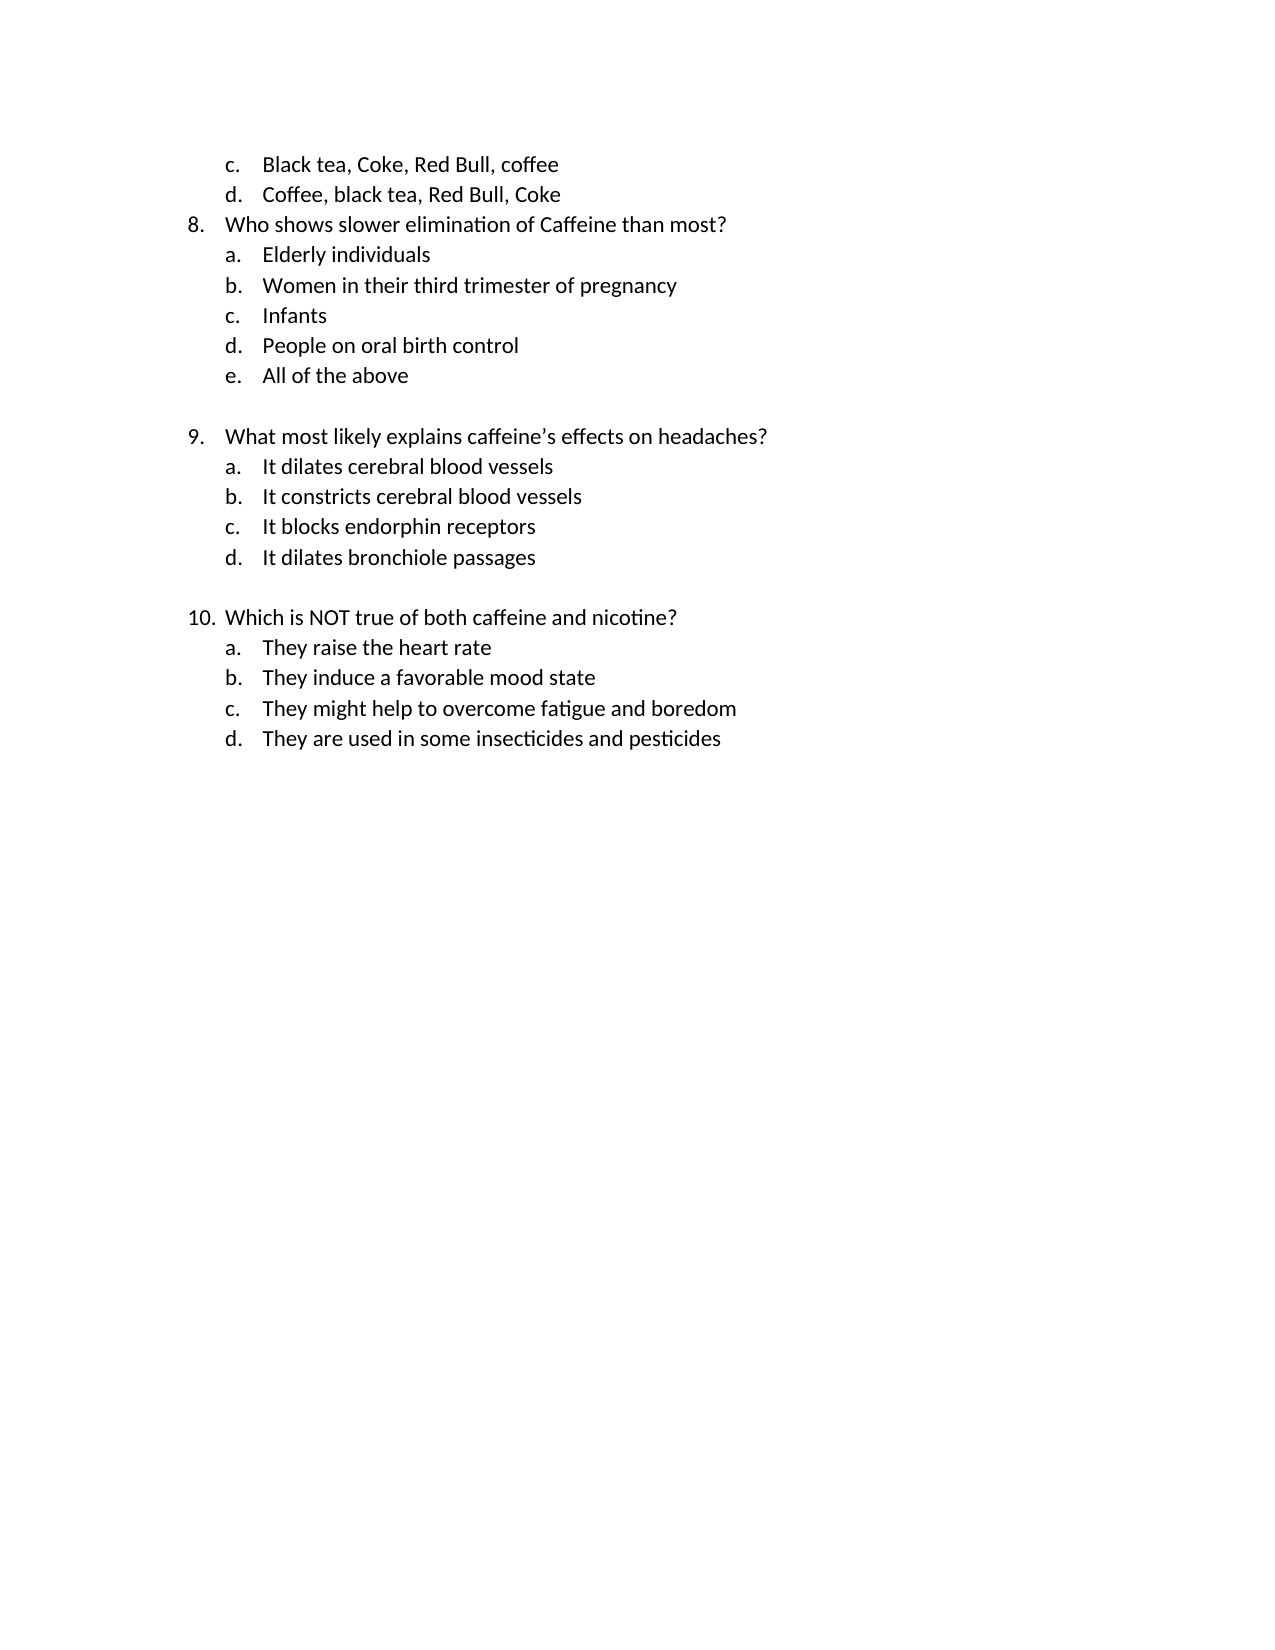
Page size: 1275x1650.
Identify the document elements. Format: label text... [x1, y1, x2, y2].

list Elderly individuals [225, 241, 1125, 269]
list Women in their third trimester of pregnancy [225, 271, 1125, 299]
list Which is NOT true of both caffeine and nicotine? [187, 603, 1125, 631]
list It dilates cerebral blood vessels [225, 452, 1125, 480]
list Coffee, black tea, Red Bull, Coke [225, 180, 1125, 208]
list They are used in some insecticides and pesticides [225, 724, 1125, 752]
list Who shows slower elimination of Caffeine than most? [187, 210, 1125, 238]
list Infants [225, 301, 1125, 329]
list All of the above [225, 361, 1125, 389]
list They might help to overcome fatigue and boredom [225, 694, 1125, 722]
list It blocks endorphin receptors [225, 512, 1125, 541]
list People on oral birth control [225, 331, 1125, 359]
list It dilates bronchiole passages [225, 543, 1125, 571]
list They induce a favorable mood state [225, 663, 1125, 692]
list What most likely explains caffeine’s effects on headaches? [187, 422, 1125, 450]
list They raise the heart rate [225, 633, 1125, 661]
list Black tea, Coke, Red Bull, coffee [225, 150, 1125, 178]
list It constricts cerebral blood vessels [225, 482, 1125, 510]
